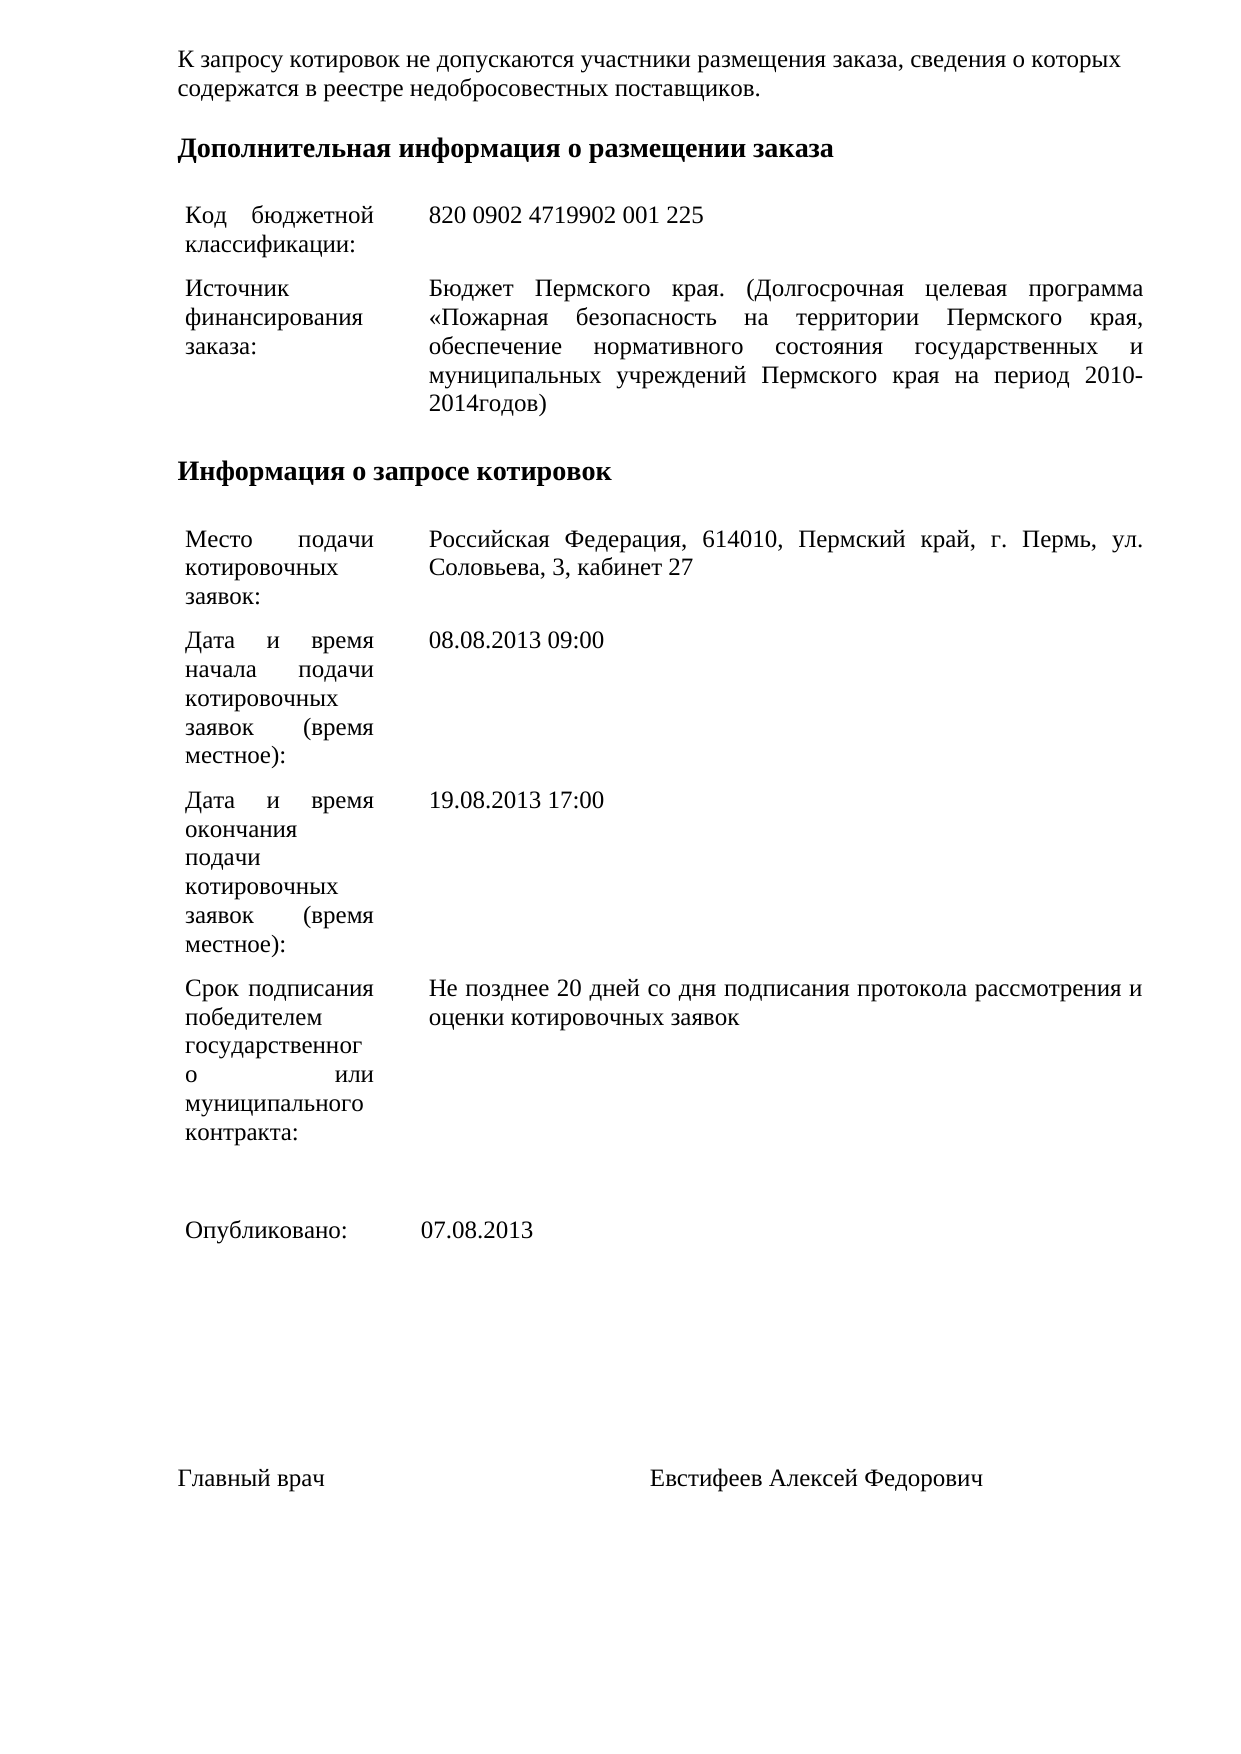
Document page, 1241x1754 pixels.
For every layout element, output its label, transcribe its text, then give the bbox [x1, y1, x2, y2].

table_header Код бюджетной классификации: [177, 193, 421, 266]
table_cell 08.08.2013 09:00 [421, 618, 1152, 777]
table_cell Дата и время начала подачи котировочных заявок (время местное): [177, 618, 421, 777]
table_cell Не позднее 20 дней со дня подписания протокола рассмотрения и оценки котировочных заявок [421, 965, 1152, 1153]
table_cell 19.08.2013 17:00 [421, 777, 1152, 965]
text Дополнительная информация о размещении заказа [177, 131, 1152, 163]
text Информация о запросе котировок [177, 454, 1152, 487]
table_header 820 0902 4719902 001 225 [421, 193, 1152, 266]
table_cell Источник финансирования заказа: [177, 266, 421, 425]
text Главный врач Евстифеев Алексей Федорович [177, 1463, 1152, 1492]
table_header Место подачи котировочных заявок: [177, 516, 421, 618]
text К запросу котировок не допускаются участники размещения заказа, сведения о которых содержатся в реестре недобросовестных поставщиков. [177, 44, 1152, 102]
table_header 07.08.2013 [421, 1207, 1152, 1251]
table_cell Дата и время окончания подачи котировочных заявок (время местное): [177, 777, 421, 965]
table_header Российская Федерация, 614010, Пермский край, г. Пермь, ул. Соловьева, 3, кабинет 27 [421, 516, 1152, 618]
table_cell Срок подписания победителем государственного или муниципального контракта: [177, 965, 421, 1153]
table_header Опубликовано: [177, 1207, 421, 1251]
table_cell Бюджет Пермского края. (Долгосрочная целевая программа «Пожарная безопасность на территории Пермского края, обеспечение нормативного состояния государственных и муниципальных учреждений Пермского края на период 2010-2014годов) [421, 266, 1152, 425]
